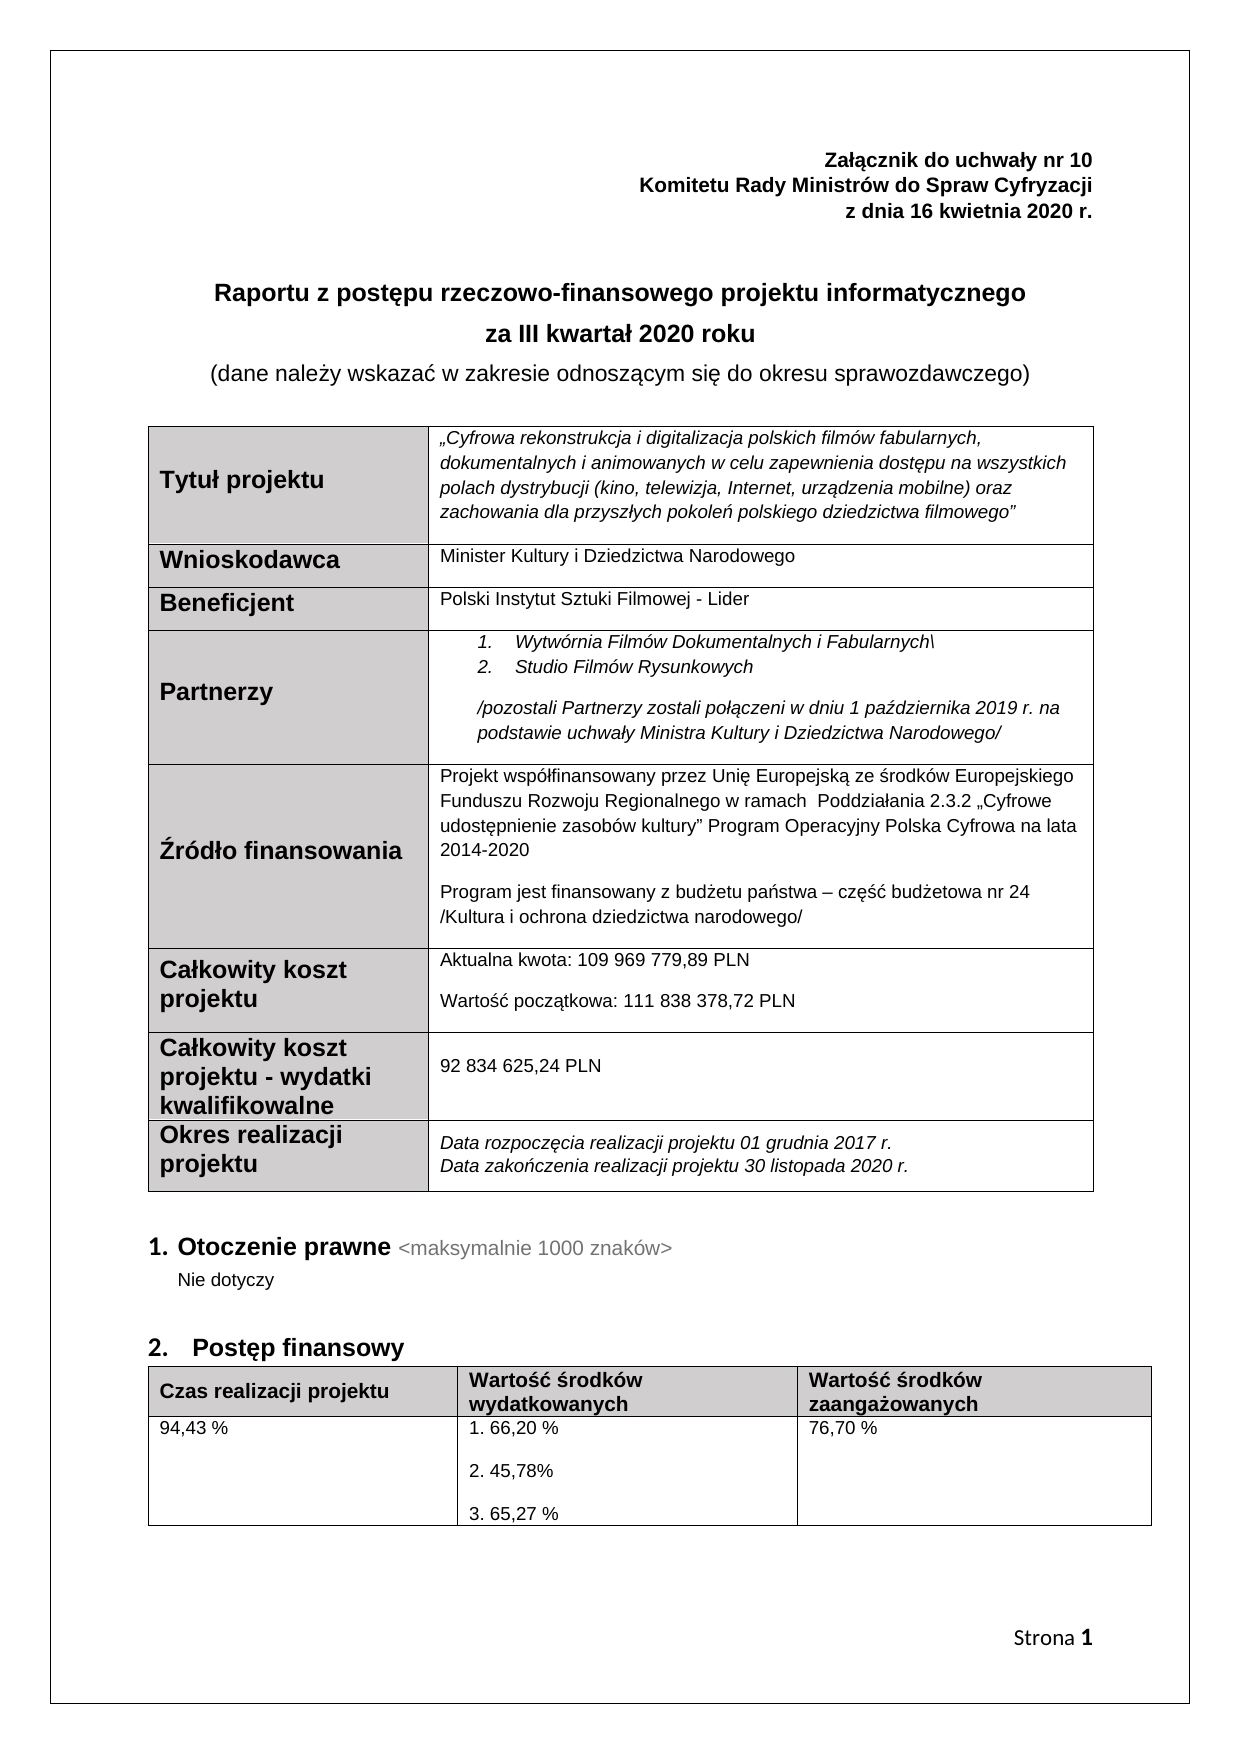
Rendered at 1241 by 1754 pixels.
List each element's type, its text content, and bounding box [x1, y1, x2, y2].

text z dnia 16 kwietnia 2020 r. [148, 199, 1093, 223]
subtitle Otoczenie prawne <maksymalnie 1000 znaków> [148, 1229, 1063, 1262]
table_cell Beneficjent [149, 588, 428, 630]
table_cell Całkowity koszt projektu - wydatki kwalifikowalne [149, 1033, 428, 1119]
table_cell Aktualna kwota: 109 969 779,89 PLN Wartość początkowa: 111 838 378,72 PLN [429, 949, 1093, 1032]
table_cell 94,43 % [149, 1417, 457, 1525]
table_cell Wytwórnia Filmów Dokumentalnych i Fabularnych\ Studio Filmów Rysunkowych /pozostali Partnerzy zostali połączeni w dniu 1 października 2019 r. na podstawie uchwały Ministra Kultury i Dziedzictwa Narodowego/ [429, 631, 1093, 764]
subtitle Nie dotyczy [148, 1269, 1093, 1290]
table_cell Wnioskodawca [149, 545, 428, 587]
table_cell Źródło finansowania [149, 765, 428, 948]
table_header Wartość środków wydatkowanych [458, 1367, 797, 1416]
table_cell Polski Instytut Sztuki Filmowej - Lider [429, 588, 1093, 630]
table_cell Całkowity koszt projektu [149, 949, 428, 1032]
subtitle za III kwartał 2020 roku [148, 319, 1093, 347]
table_cell Minister Kultury i Dziedzictwa Narodowego [429, 545, 1093, 587]
table_cell Okres realizacji projektu [149, 1121, 428, 1191]
table_cell Data rozpoczęcia realizacji projektu 01 grudnia 2017 r. Data zakończenia realizacji projektu 30 listopada 2020 r. [429, 1121, 1093, 1191]
table_cell Projekt współfinansowany przez Unię Europejską ze środków Europejskiego Funduszu Rozwoju Regionalnego w ramach Poddziałania 2.3.2 „Cyfrowe udostępnienie zasobów kultury” Program Operacyjny Polska Cyfrowa na lata 2014-2020 Program jest finansowany z budżetu państwa – część budżetowa nr 24 /Kultura i ochrona dziedzictwa narodowego/ [429, 765, 1093, 948]
subtitle Postęp finansowy [148, 1330, 1093, 1363]
table_cell 1. 66,20 % 2. 45,78% 3. 65,27 % [458, 1417, 797, 1525]
table_cell 92 834 625,24 PLN [429, 1033, 1093, 1119]
table_header Tytuł projektu [149, 427, 428, 543]
text (dane należy wskazać w zakresie odnoszącym się do okresu sprawozdawczego) [148, 360, 1093, 386]
subtitle Raportu z postępu rzeczowo-finansowego projektu informatycznego [148, 277, 1093, 306]
table_header Czas realizacji projektu [149, 1367, 457, 1416]
table_header Wartość środków zaangażowanych [798, 1367, 1151, 1416]
text Załącznik do uchwały nr 10 [148, 147, 1093, 171]
table_cell Partnerzy [149, 631, 428, 764]
table_header „Cyfrowa rekonstrukcja i digitalizacja polskich filmów fabularnych, dokumentalnych i animowanych w celu zapewnienia dostępu na wszystkich polach dystrybucji (kino, telewizja, Internet, urządzenia mobilne) oraz zachowania dla przyszłych pokoleń polskiego dziedzictwa filmowego” [429, 427, 1093, 543]
text Komitetu Rady Ministrów do Spraw Cyfryzacji [148, 173, 1093, 197]
table_cell 76,70 % [798, 1417, 1151, 1525]
